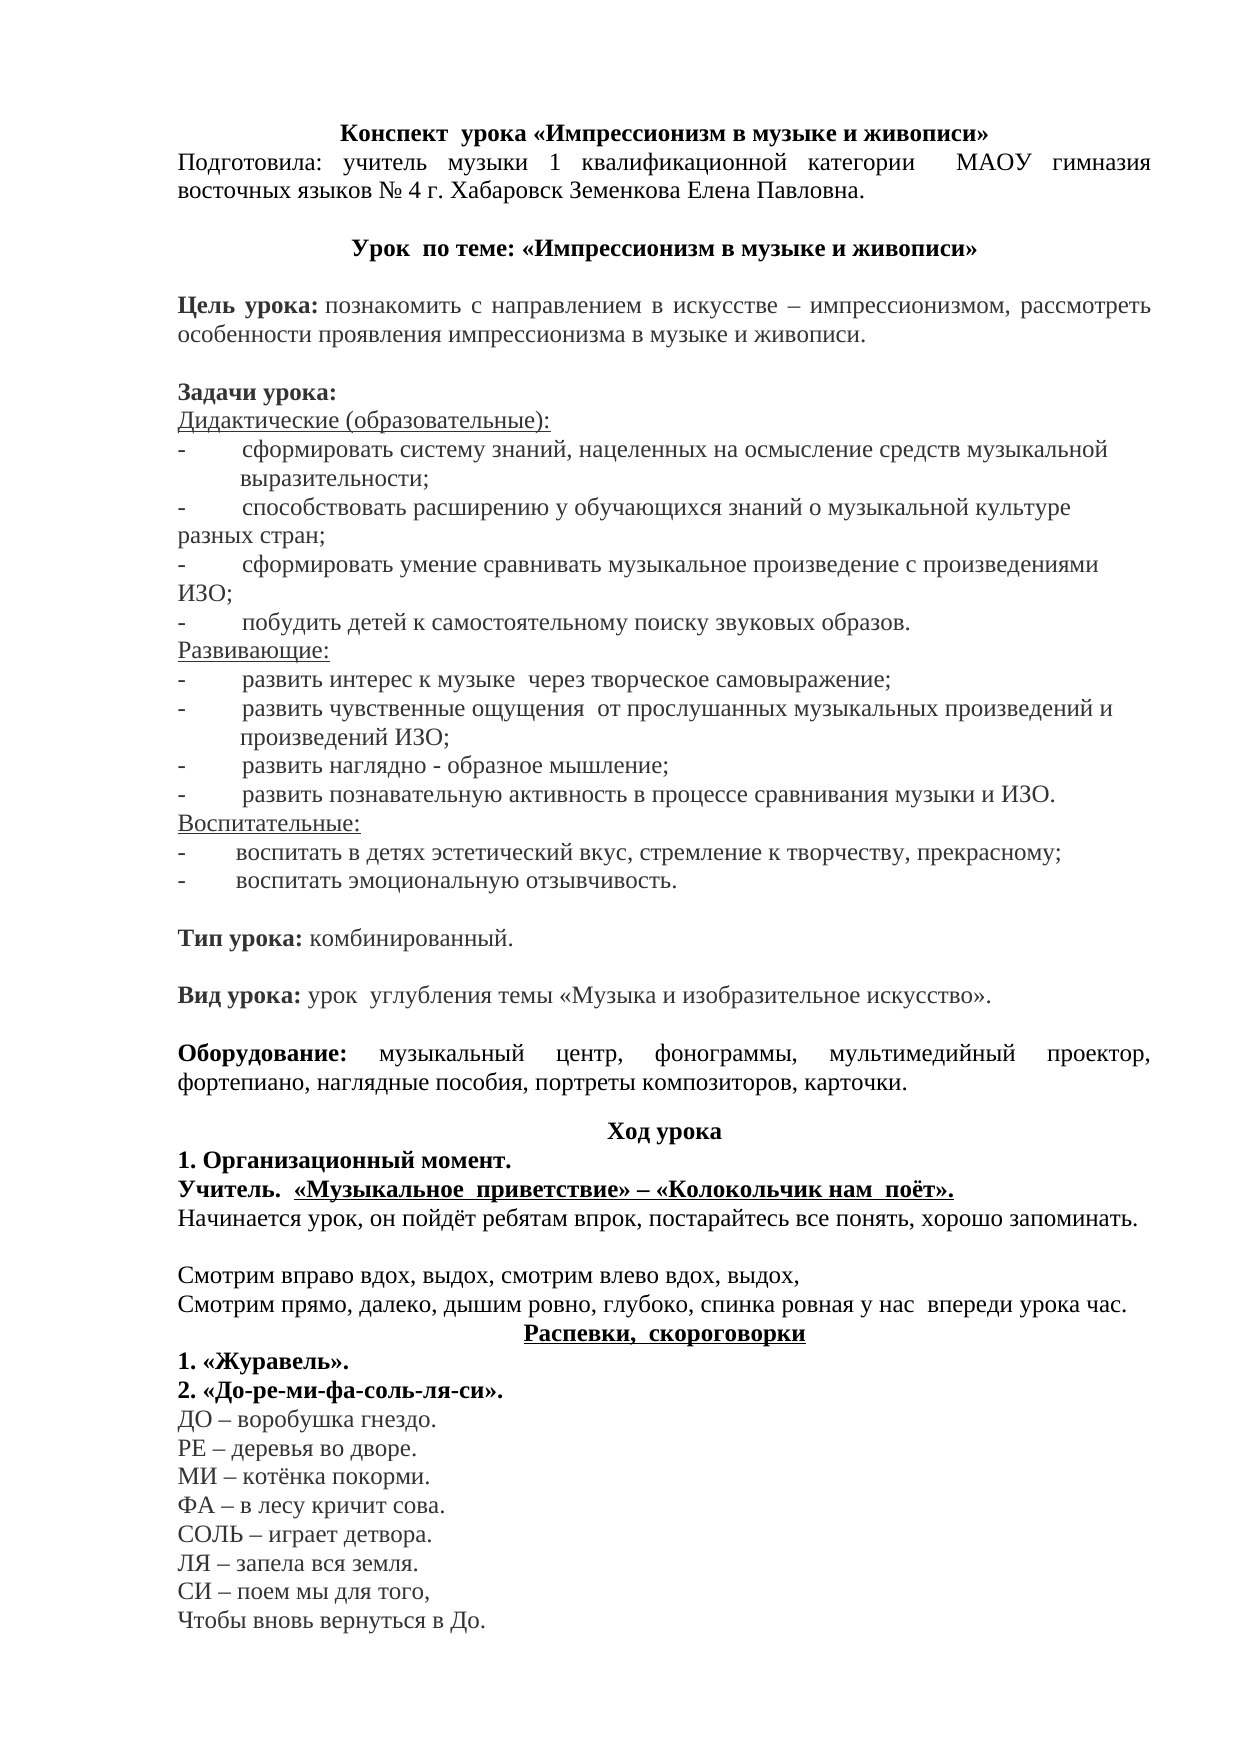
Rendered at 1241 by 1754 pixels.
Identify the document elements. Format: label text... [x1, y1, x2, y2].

text произведений ИЗО; [177, 722, 1152, 751]
text - сформировать умение сравнивать музыкальное произведение с произведениями ИЗО; [177, 549, 1152, 607]
text Смотрим вправо вдох, выдох, смотрим влево вдох, выдох, [177, 1260, 1152, 1289]
text 1. Организационный момент. [177, 1145, 1152, 1174]
text 2. «До-ре-ми-фа-соль-ля-си». [177, 1375, 1152, 1404]
text 1. «Журавель». [177, 1346, 1152, 1375]
text - сформировать систему знаний, нацеленных на осмысление средств музыкальной [177, 434, 1152, 463]
text Развивающие: [177, 636, 1152, 664]
text - развить интерес к музыке через творческое самовыражение; [177, 664, 1152, 693]
text Смотрим прямо, далеко, дышим ровно, глубоко, спинка ровная у нас впереди урока час. [177, 1289, 1152, 1318]
text - воспитать в детях эстетический вкус, стремление к творчеству, прекрасному; [177, 837, 1152, 866]
text Урок по теме: «Импрессионизм в музыке и живописи» [177, 233, 1152, 262]
text - воспитать эмоциональную отзывчивость. [177, 866, 1152, 894]
text Начинается урок, он пойдёт ребятам впрок, постарайтесь все понять, хорошо запоминать. [177, 1203, 1152, 1231]
text Конспект урока «Импрессионизм в музыке и живописи» [177, 118, 1152, 147]
text - развить чувственные ощущения от прослушанных музыкальных произведений и [177, 693, 1152, 722]
text - развить наглядно - образное мышление; [177, 751, 1152, 779]
text - побудить детей к самостоятельному поиску звуковых образов. [177, 607, 1152, 636]
text Ход урока [177, 1116, 1152, 1145]
text - способствовать расширению у обучающихся знаний о музыкальной культуре разных стран; [177, 492, 1152, 549]
text выразительности; [177, 463, 1152, 492]
text Распевки, скороговорки [177, 1318, 1152, 1346]
text Воспитательные: [177, 808, 1152, 837]
text - развить познавательную активность в процессе сравнивания музыки и ИЗО. [177, 779, 1152, 808]
text Дидактические (образовательные): [177, 406, 1152, 434]
text Подготовила: учитель музыки 1 квалификационной категории МАОУ гимназия восточных языков № 4 г. Хабаровск Земенкова Елена Павловна. [177, 147, 1152, 204]
text ДО – воробушка гнездо. РЕ – деревья во дворе. МИ – котёнка покорми. ФА – в лесу кричит сова. СОЛЬ – играет детвора. ЛЯ – запела вся земля. СИ – поем мы для того, Чтобы вновь вернуться в До. [417, 1404, 1152, 1634]
text Тип урока: комбинированный. [177, 923, 1152, 952]
text Задачи урока: [177, 377, 1152, 406]
text Цель урока: познакомить с направлением в искусстве – импрессионизмом, рассмотреть особенности проявления импрессионизма в музыке и живописи. [177, 291, 1152, 348]
text Учитель. «Музыкальное приветствие» – «Колокольчик нам поёт». [177, 1174, 1152, 1203]
text Вид урока: урок углубления темы «Музыка и изобразительное искусство». [177, 981, 1152, 1009]
text Оборудование: музыкальный центр, фонограммы, мультимедийный проектор, фортепиано, наглядные пособия, портреты композиторов, карточки. [177, 1038, 1152, 1096]
